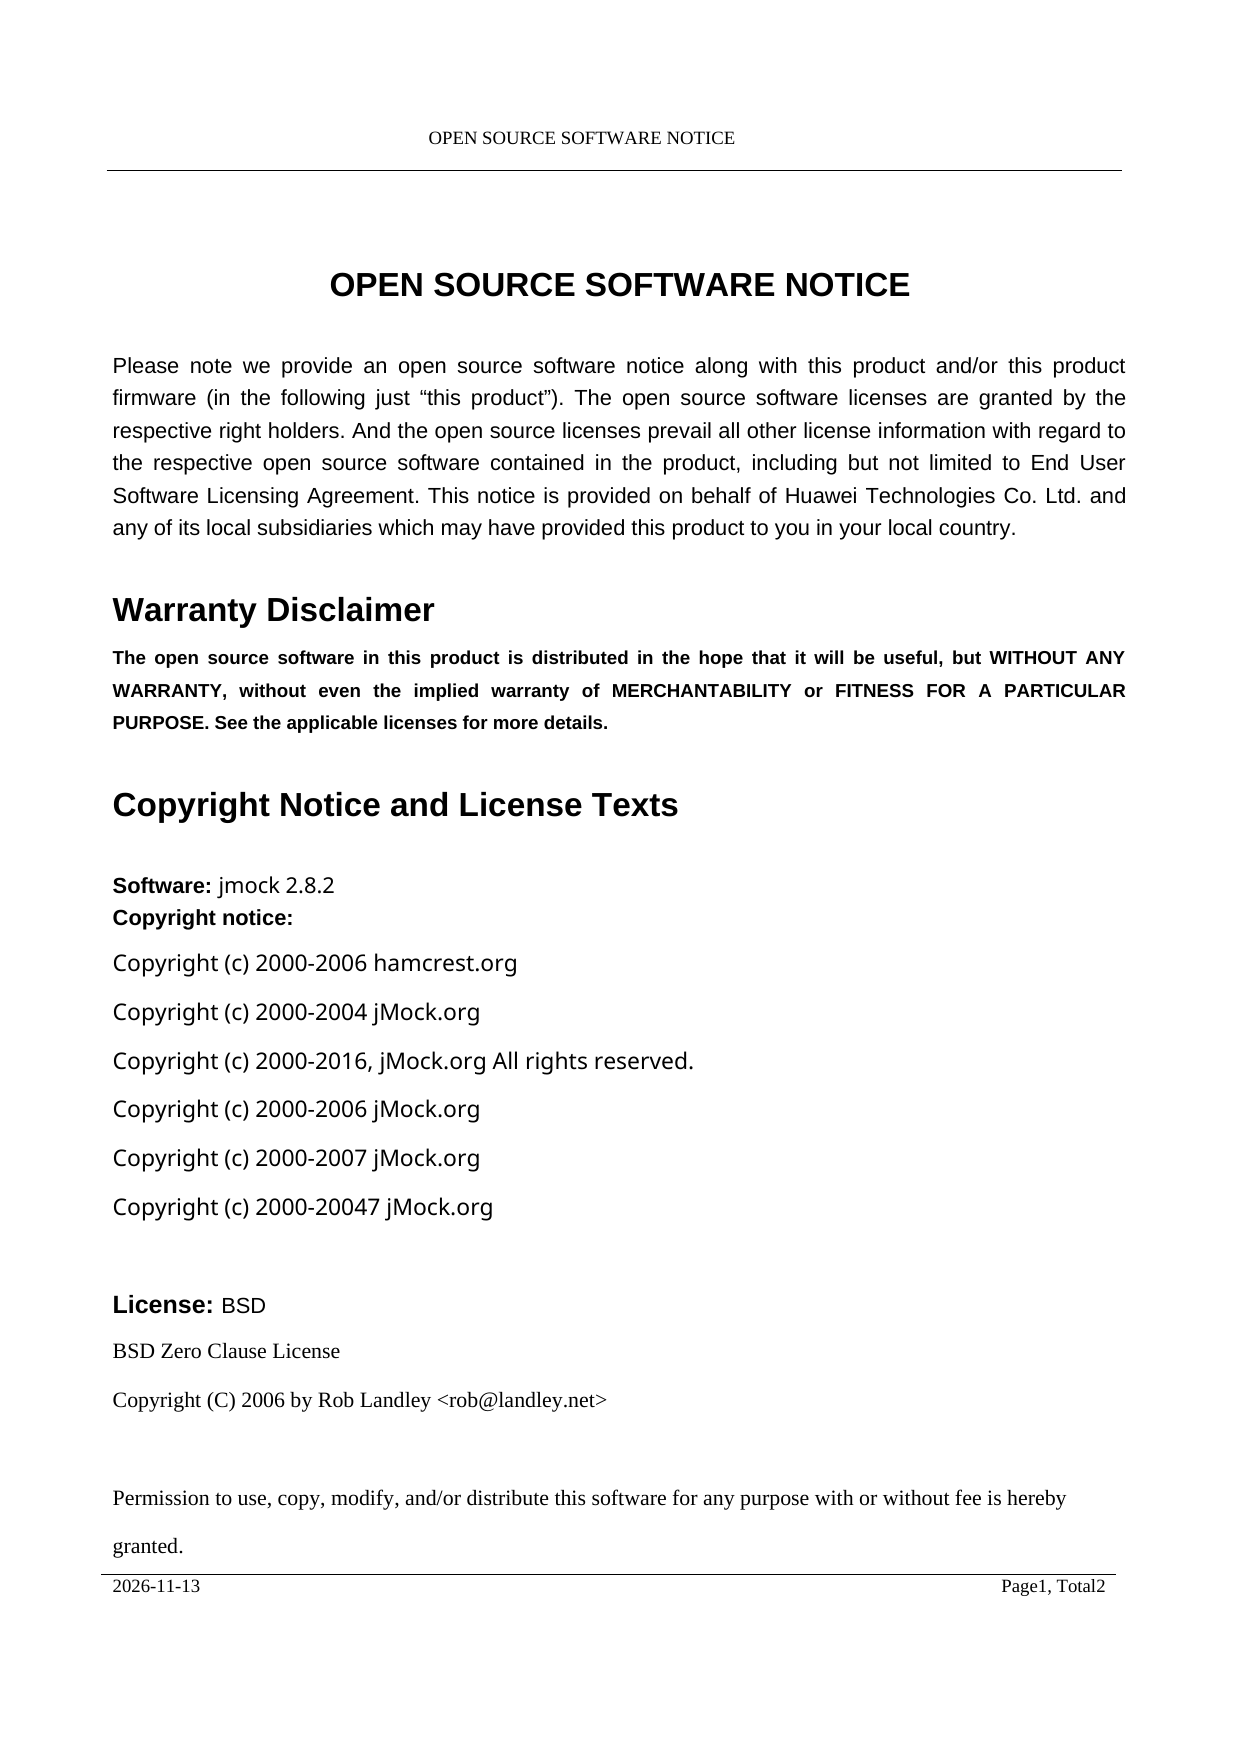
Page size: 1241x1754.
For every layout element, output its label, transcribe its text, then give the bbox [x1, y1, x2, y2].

text The open source software in this product is distributed in the hope that it will be useful, but WITHOUT ANY WARRANTY, without even the implied warranty of MERCHANTABILITY or FITNESS FOR A PARTICULAR PURPOSE. See the applicable licenses for more details. [112, 641, 1128, 739]
text Copyright (c) 2000-2006 hamcrest.org Copyright (c) 2000-2004 jMock.org Copyright (c) 2000-2016, jMock.org All rights reserved. Copyright (c) 2000-2006 jMock.org Copyright (c) 2000-2007 jMock.org Copyright (c) 2000-20047 jMock.org [112, 947, 1128, 1272]
text Software: jmock 2.8.2 [112, 869, 1128, 901]
text Warranty Disclaimer [112, 576, 1128, 641]
text OPEN SOURCE SOFTWARE NOTICE [112, 251, 1128, 316]
text Copyright Notice and License Texts [112, 771, 1128, 836]
text License: BSD [112, 1288, 1128, 1320]
text Copyright notice: [112, 901, 1128, 934]
text Please note we provide an open source software notice along with this product and/or this product firmware (in the following just “this product”). The open source software licenses are granted by the respective right holders. And the open source licenses prevail all other license information with regard to the respective open source software contained in the product, including but not limited to End User Software Licensing Agreement. This notice is provided on behalf of Huawei Technologies Co. Ltd. and any of its local subsidiaries which may have provided this product to you in your local country. [112, 349, 1128, 544]
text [112, 1335, 1128, 1562]
